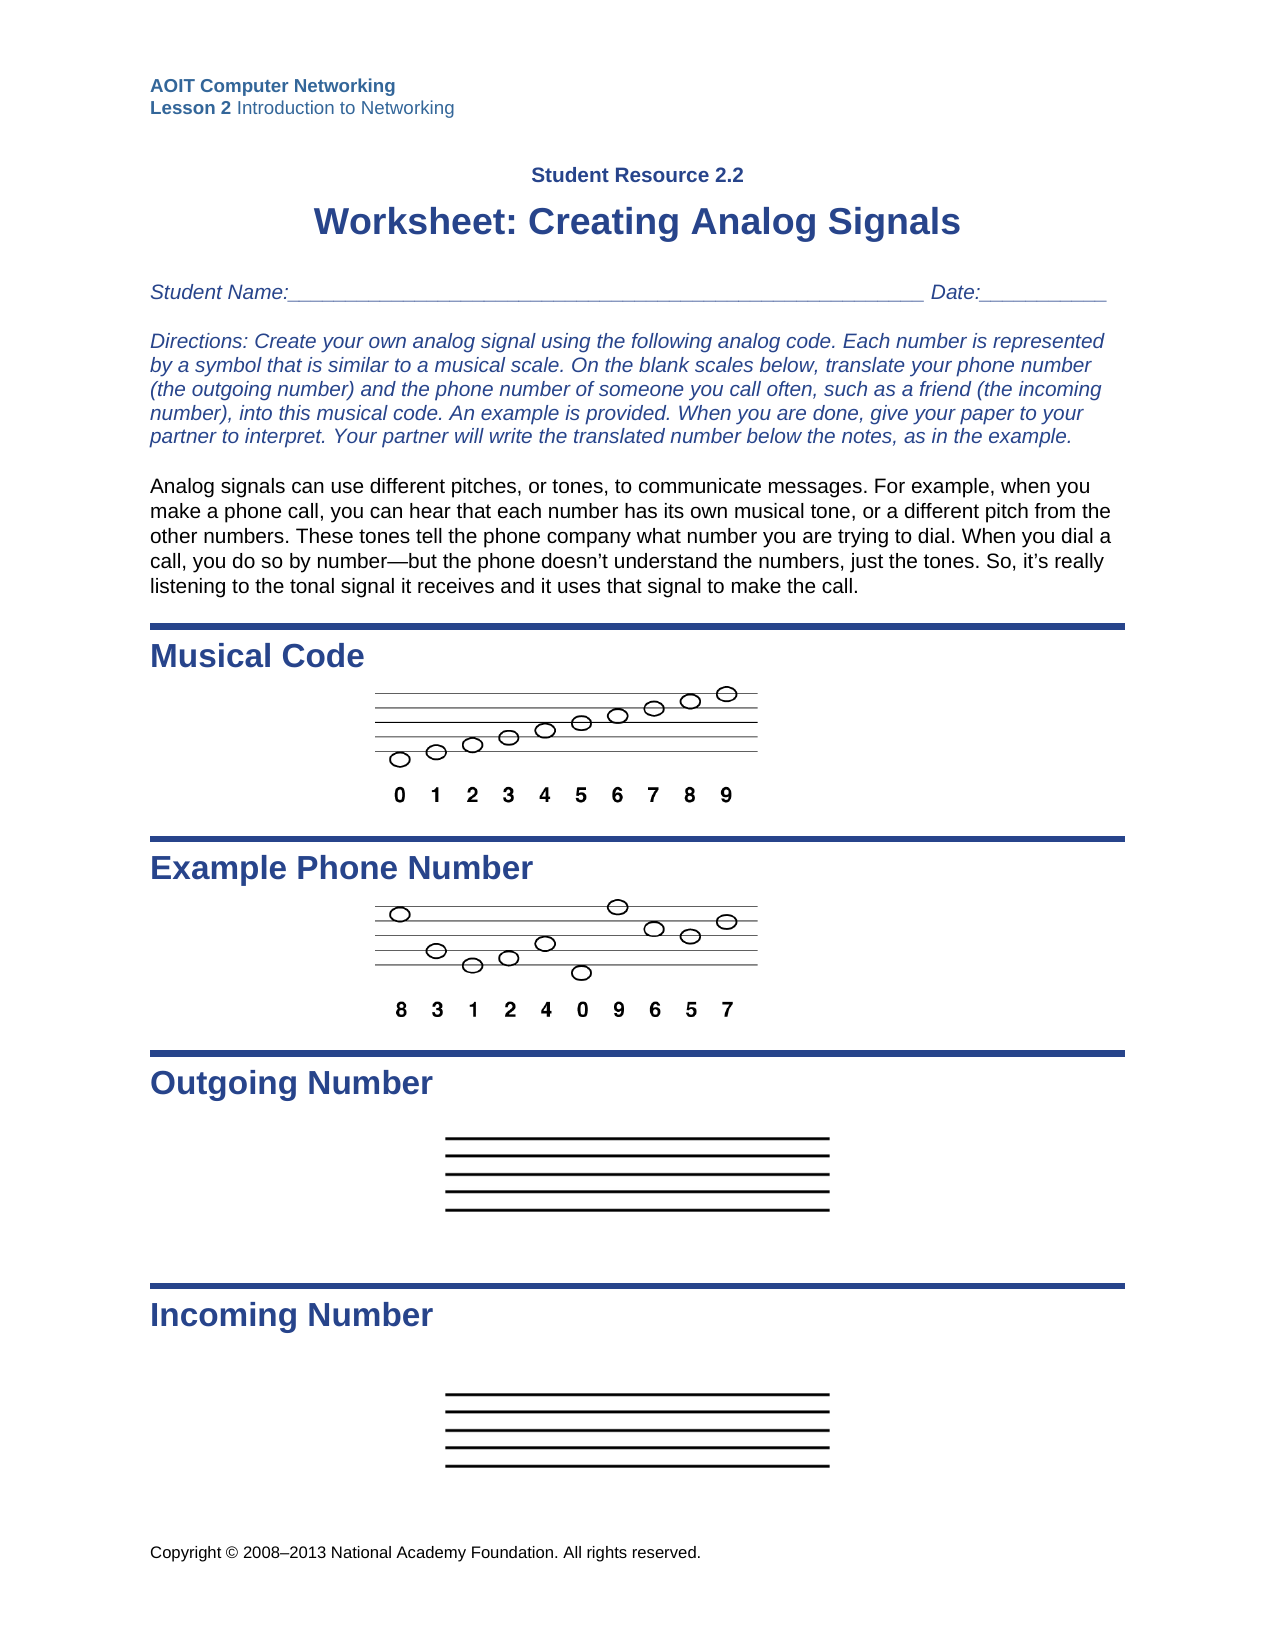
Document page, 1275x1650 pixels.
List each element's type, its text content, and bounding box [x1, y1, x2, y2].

text Directions: Create your own analog signal using the following analog code. Each number is represented by a symbol that is similar to a musical scale. On the blank scales below, translate your phone number (the outgoing number) and the phone number of someone you call often, such as a friend (the incoming number), into this musical code. An example is provided. When you are done, give your paper to your partner to interpret. Your partner will write the translated number below the notes, as in the example. [150, 328, 1125, 448]
text Outgoing Number [150, 1057, 1125, 1101]
text Student Resource 2.2 [150, 162, 1125, 186]
text Incoming Number [150, 1289, 1125, 1334]
picture [445, 1126, 830, 1222]
picture [375, 899, 758, 1026]
picture [375, 686, 758, 811]
text Example Phone Number [150, 842, 1125, 887]
text Analog signals can use different pitches, or tones, to communicate messages. For example, when you make a phone call, you can hear that each number has its own musical tone, or a different pitch from the other numbers. These tones tell the phone company what number you are trying to dial. When you dial a call, you do so by number—but the phone doesn’t understand the numbers, just the tones. So, it’s really listening to the tonal signal it receives and it uses that signal to make the call. [150, 473, 1125, 598]
title Worksheet: Creating Analog Signals [150, 199, 1125, 242]
picture [445, 1382, 830, 1478]
text Student Name:_______________________________________________________ Date:___________ [150, 279, 1125, 303]
text Musical Code [150, 630, 1125, 674]
